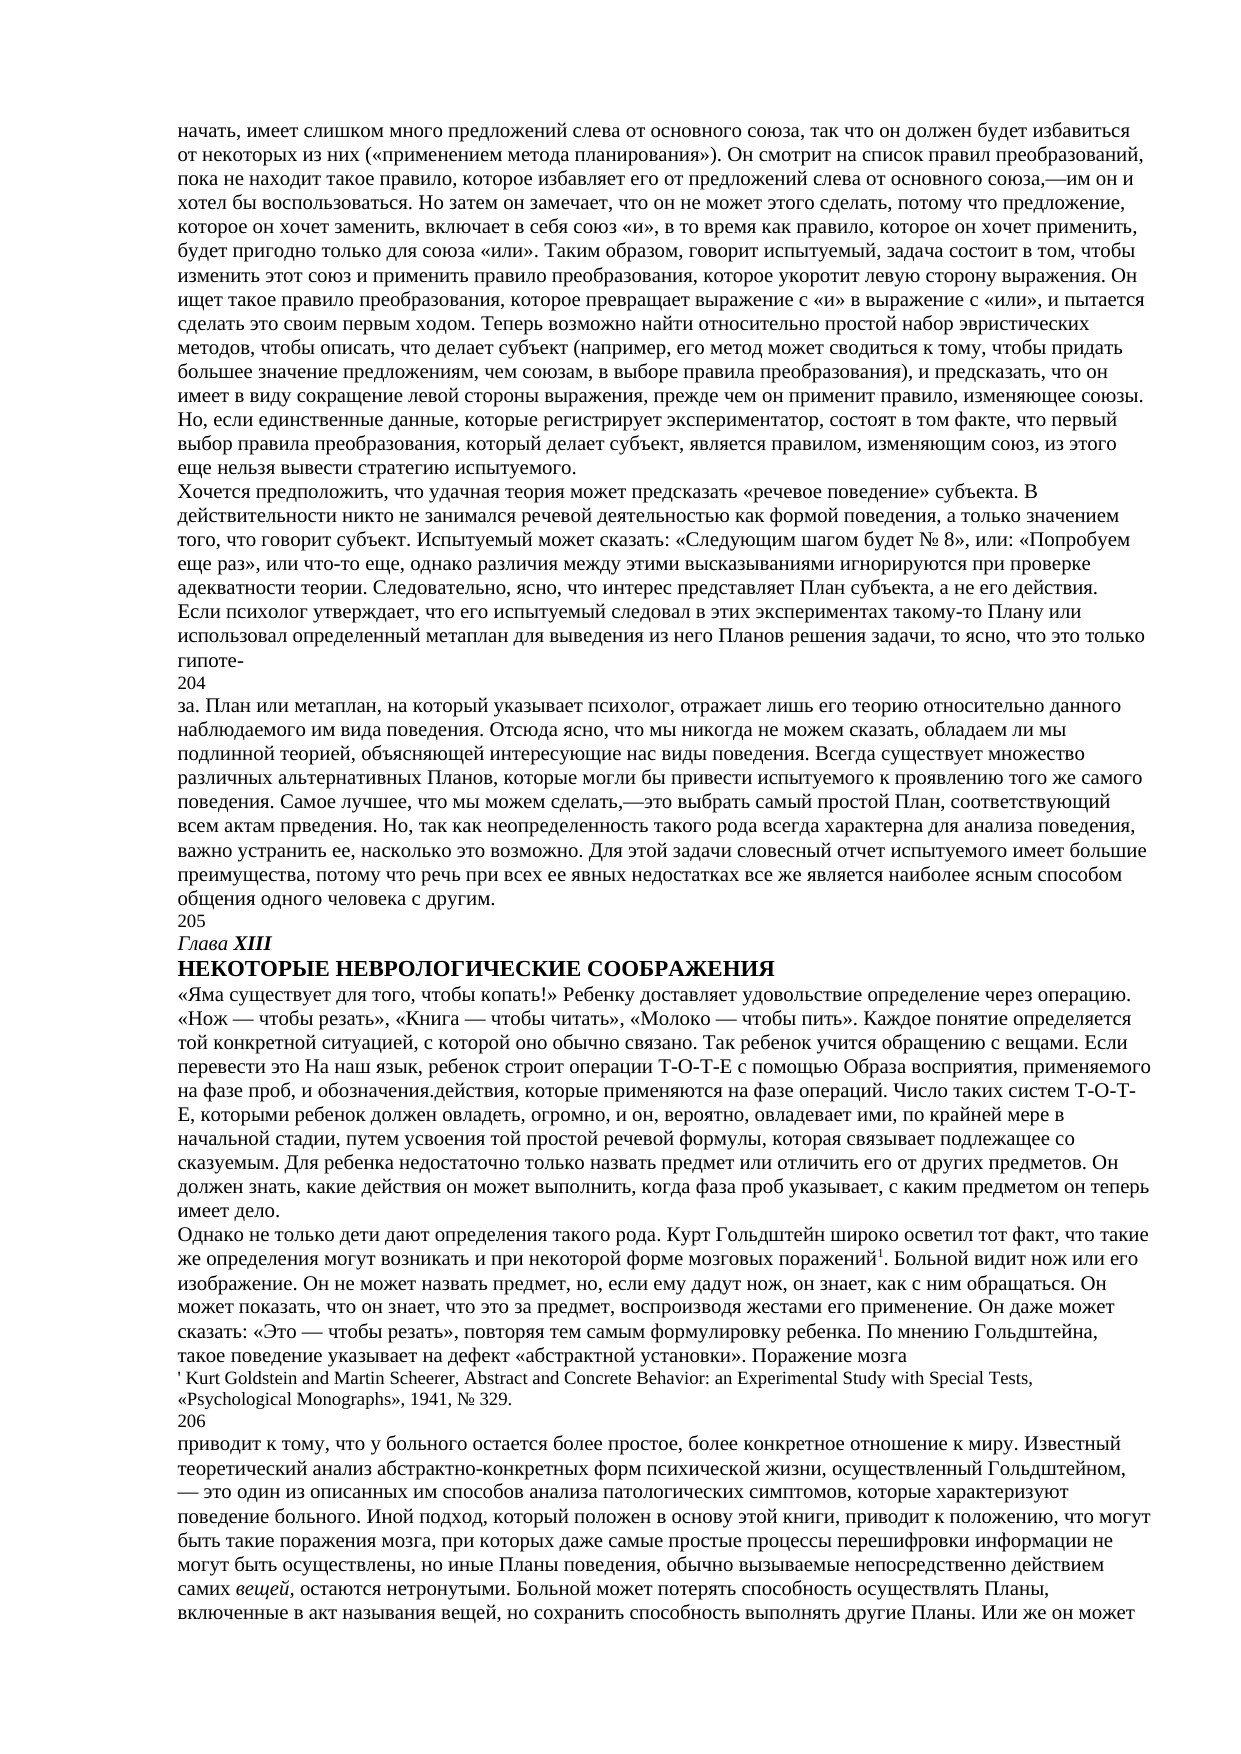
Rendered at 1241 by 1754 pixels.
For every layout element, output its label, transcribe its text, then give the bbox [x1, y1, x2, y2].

text Глава XIII [177, 931, 1152, 955]
text 204 [177, 672, 1152, 693]
text «Яма существует для того, чтобы копать!» Ребенку доставляет удовольствие определение через операцию. «Нож — чтобы резать», «Книга — чтобы читать», «Молоко — чтобы пить». Каждое понятие определяется той конкретной ситуацией, с которой оно обычно связано. Так ребенок учится обращению с вещами. Если перевести это На наш язык, ребенок строит операции Т-О-Т-Е с помощью Образа восприятия, применяемого на фазе проб, и обозначения.действия, которые применяются на фазе операций. Число таких систем Т-О-Т-Е, которыми ребенок должен овладеть, огромно, и он, вероятно, овладевает ими, по крайней мере в начальной стадии, путем усвоения той простой речевой формулы, которая связывает подлежащее со сказуемым. Для ребенка недостаточно только назвать предмет или отличить его от других предметов. Он должен знать, какие действия он может выполнить, когда фаза проб указывает, с каким предметом он теперь имеет дело. [177, 982, 1152, 1222]
text НЕКОТОРЫЕ НЕВРОЛОГИЧЕСКИЕ СООБРАЖЕНИЯ [177, 955, 1152, 982]
text 206 [177, 1410, 1152, 1431]
text Однако не только дети дают определения такого рода. Курт Гольдштейн широко осветил тот факт, что такие же определения могут возникать и при некоторой форме мозговых поражений1. Больной видит нож или его изображение. Он не может назвать предмет, но, если ему дадут нож, он знает, как с ним обращаться. Он может показать, что он знает, что это за предмет, воспроизводя жестами его применение. Он даже может сказать: «Это — чтобы резать», повторяя тем самым формулировку ребенка. По мнению Гольдштейна, такое поведение указывает на дефект «абстрактной установки». Поражение мозга [177, 1222, 1152, 1367]
text 205 [177, 910, 1152, 931]
text начать, имеет слишком много предложений слева от основного союза, так что он должен будет избавиться от некоторых из них («применением метода планирования»). Он смотрит на список правил преобразований, пока не находит такое правило, которое избавляет его от предложений слева от основного союза,—им он и хотел бы воспользоваться. Но затем он замечает, что он не может этого сделать, потому что предложение, которое он хочет заменить, включает в себя союз «и», в то время как правило, которое он хочет применить, будет пригодно только для союза «или». Таким образом, говорит испытуемый, задача состоит в том, чтобы изменить этот союз и применить правило преобразования, которое укоротит левую сторону выражения. Он ищет такое правило преобразования, которое превращает выражение с «и» в выражение с «или», и пытается сделать это своим первым ходом. Теперь возможно найти относительно простой набор эвристических методов, чтобы описать, что делает субъект (например, его метод может сводиться к тому, чтобы придать большее значение предложениям, чем союзам, в выборе правила преобразования), и предсказать, что он имеет в виду сокращение левой стороны выражения, прежде чем он применит правило, изменяющее союзы. Но, если единственные данные, которые регистрирует экспериментатор, состоят в том факте, что первый выбор правила преобразования, который делает субъект, является правилом, изменяющим союз, из этого еще нельзя вывести стратегию испытуемого. [177, 118, 1152, 479]
text за. План или метаплан, на который указывает психолог, отражает лишь его теорию относительно данного наблюдаемого им вида поведения. Отсюда ясно, что мы никогда не можем сказать, обладаем ли мы подлинной теорией, объясняющей интересующие нас виды поведения. Всегда существует множество различных альтернативных Планов, которые могли бы привести испытуемого к проявлению того же самого поведения. Самое лучшее, что мы можем сделать,—это выбрать самый простой План, соответствующий всем актам прведения. Но, так как неопределенность такого рода всегда характерна для анализа поведения, важно устранить ее, насколько это возможно. Для этой задачи словесный отчет испытуемого имеет большие преимущества, потому что речь при всех ее явных недостатках все же является наиболее ясным способом общения одного человека с другим. [177, 693, 1152, 910]
text ' Kurt Goldstein and Martin Scheerer, Abstract and Concrete Behavior: an Experimental Study with Special Tests, «Psychological Monographs», 1941, № 329. [177, 1367, 1152, 1410]
text Если психолог утверждает, что его испытуемый следовал в этих экспериментах такому-то Плану или использовал определенный метаплан для выведения из него Планов решения задачи, то ясно, что это только гипоте- [177, 599, 1152, 672]
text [177, 1431, 1152, 1624]
text Хочется предположить, что удачная теория может предсказать «речевое поведение» субъекта. В действительности никто не занимался речевой деятельностью как формой поведения, а только значением того, что говорит субъект. Испытуемый может сказать: «Следующим шагом будет № 8», или: «Попробуем еще раз», или что-то еще, однако различия между этими высказываниями игнорируются при проверке адекватности теории. Следовательно, ясно, что интерес представляет План субъекта, а не его действия. [177, 479, 1152, 599]
